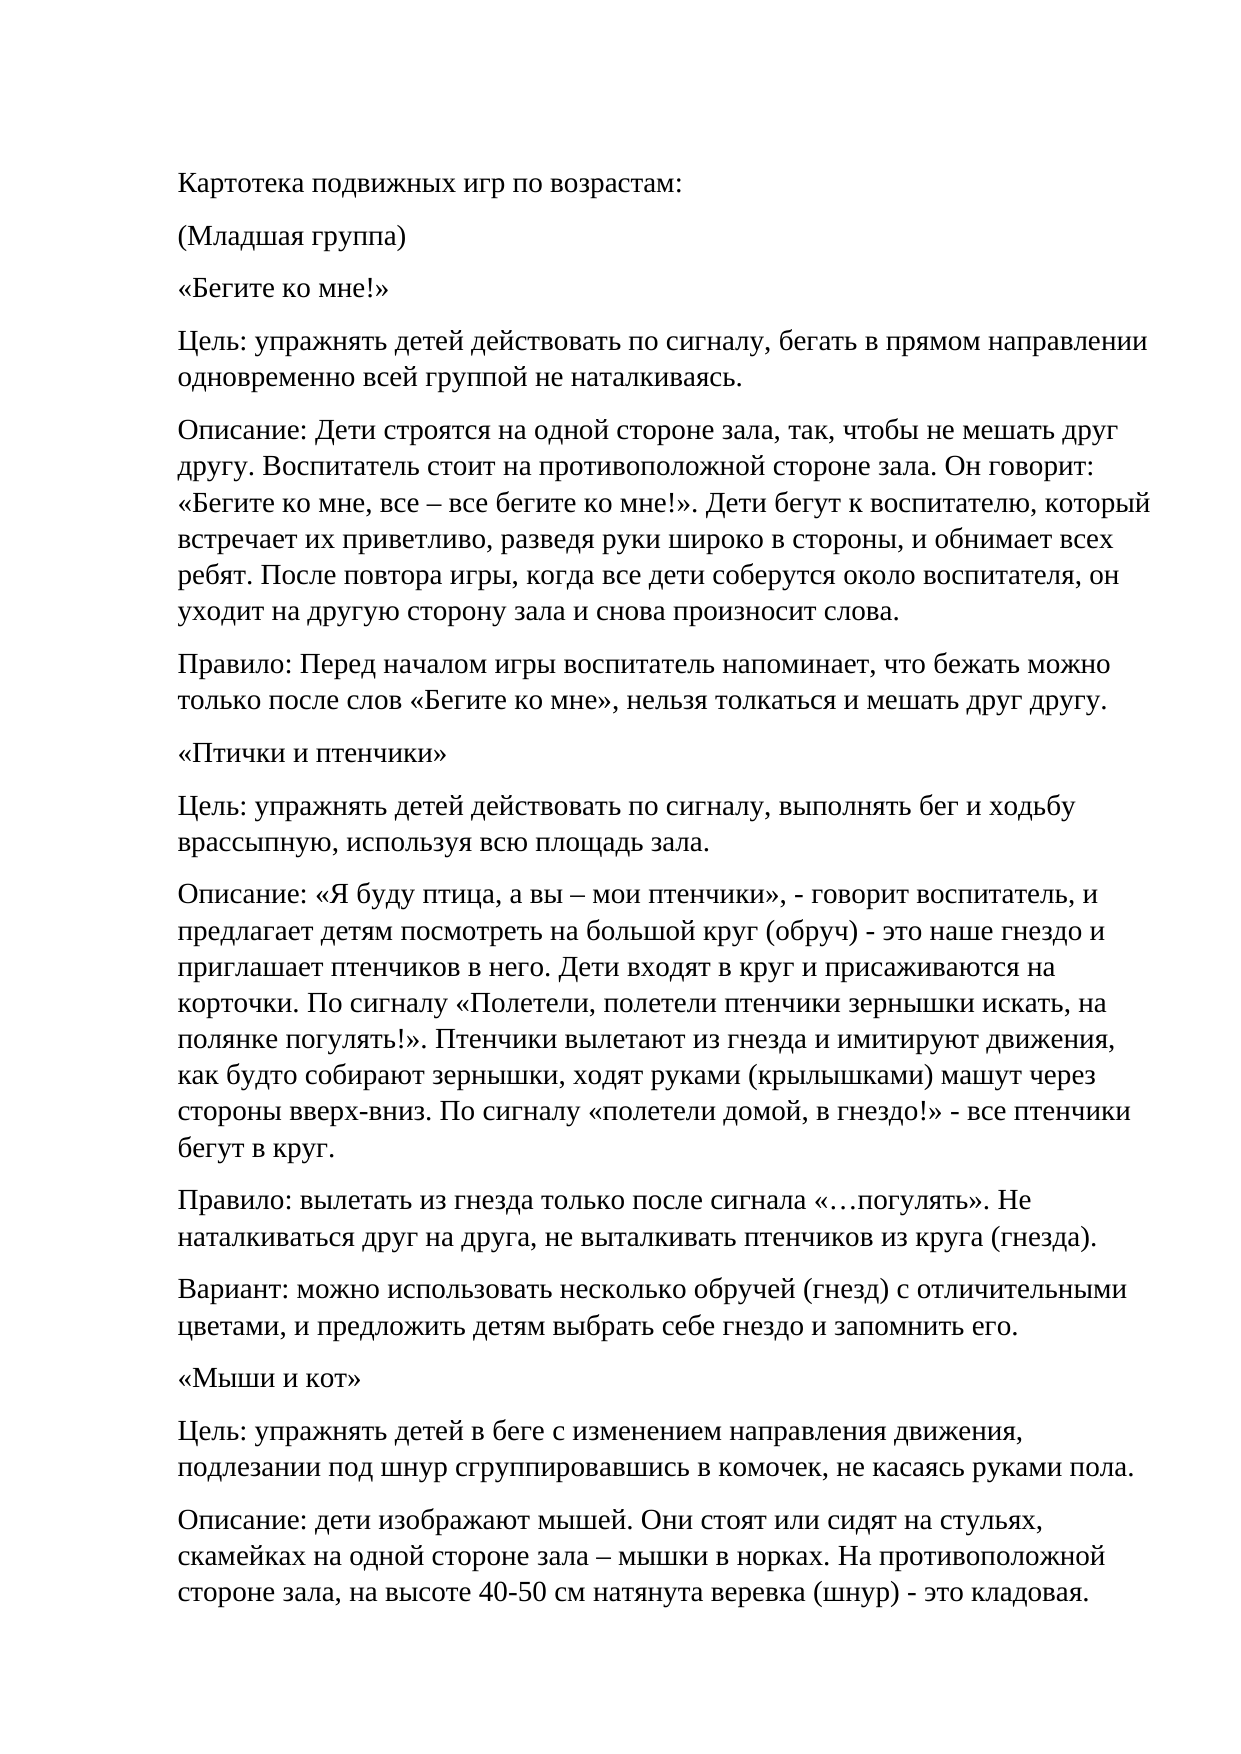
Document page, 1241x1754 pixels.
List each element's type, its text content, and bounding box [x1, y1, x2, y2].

text Описание: Дети строятся на одной стороне зала, так, чтобы не мешать друг другу. Воспитатель стоит на противоположной стороне зала. Он говорит: «Бегите ко мне, все – все бегите ко мне!». Дети бегут к воспитателю, который встречает их приветливо, разведя руки широко в стороны, и обнимает всех ребят. После повтора игры, когда все дети соберутся около воспитателя, он уходит на другую сторону зала и снова произносит слова. [177, 412, 1152, 627]
text Описание: «Я буду птица, а вы – мои птенчики», - говорит воспитатель, и предлагает детям посмотреть на большой круг (обруч) - это наше гнездо и приглашает птенчиков в него. Дети входят в круг и присаживаются на корточки. По сигналу «Полетели, полетели птенчики зернышки искать, на полянке погулять!». Птенчики вылетают из гнезда и имитируют движения, как будто собирают зернышки, ходят руками (крылышками) машут через стороны вверх-вниз. По сигналу «полетели домой, в гнездо!» - все птенчики бегут в круг. [177, 877, 1152, 1163]
text Картотека подвижных игр по возрастам: [177, 165, 1152, 198]
text Правило: вылетать из гнезда только после сигнала «…погулять». Не наталкиваться друг на друга, не выталкивать птенчиков из круга (гнезда). [177, 1182, 1152, 1252]
text Цель: упражнять детей в беге с изменением направления движения, подлезании под шнур сгруппировавшись в комочек, не касаясь руками пола. [177, 1413, 1152, 1483]
text «Птички и птенчики» [177, 735, 1152, 768]
text (Младшая группа) [177, 218, 1152, 251]
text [177, 1502, 1152, 1608]
text Вариант: можно использовать несколько обручей (гнезд) с отличительными цветами, и предложить детям выбрать себе гнездо и запомнить его. [177, 1271, 1152, 1341]
text «Бегите ко мне!» [177, 271, 1152, 304]
text Правило: Перед началом игры воспитатель напоминает, что бежать можно только после слов «Бегите ко мне», нельзя толкаться и мешать друг другу. [177, 646, 1152, 716]
text Цель: упражнять детей действовать по сигналу, бегать в прямом направлении одновременно всей группой не наталкиваясь. [177, 323, 1152, 393]
text Цель: упражнять детей действовать по сигналу, выполнять бег и ходьбу врассыпную, используя всю площадь зала. [177, 788, 1152, 857]
text «Мыши и кот» [177, 1360, 1152, 1394]
